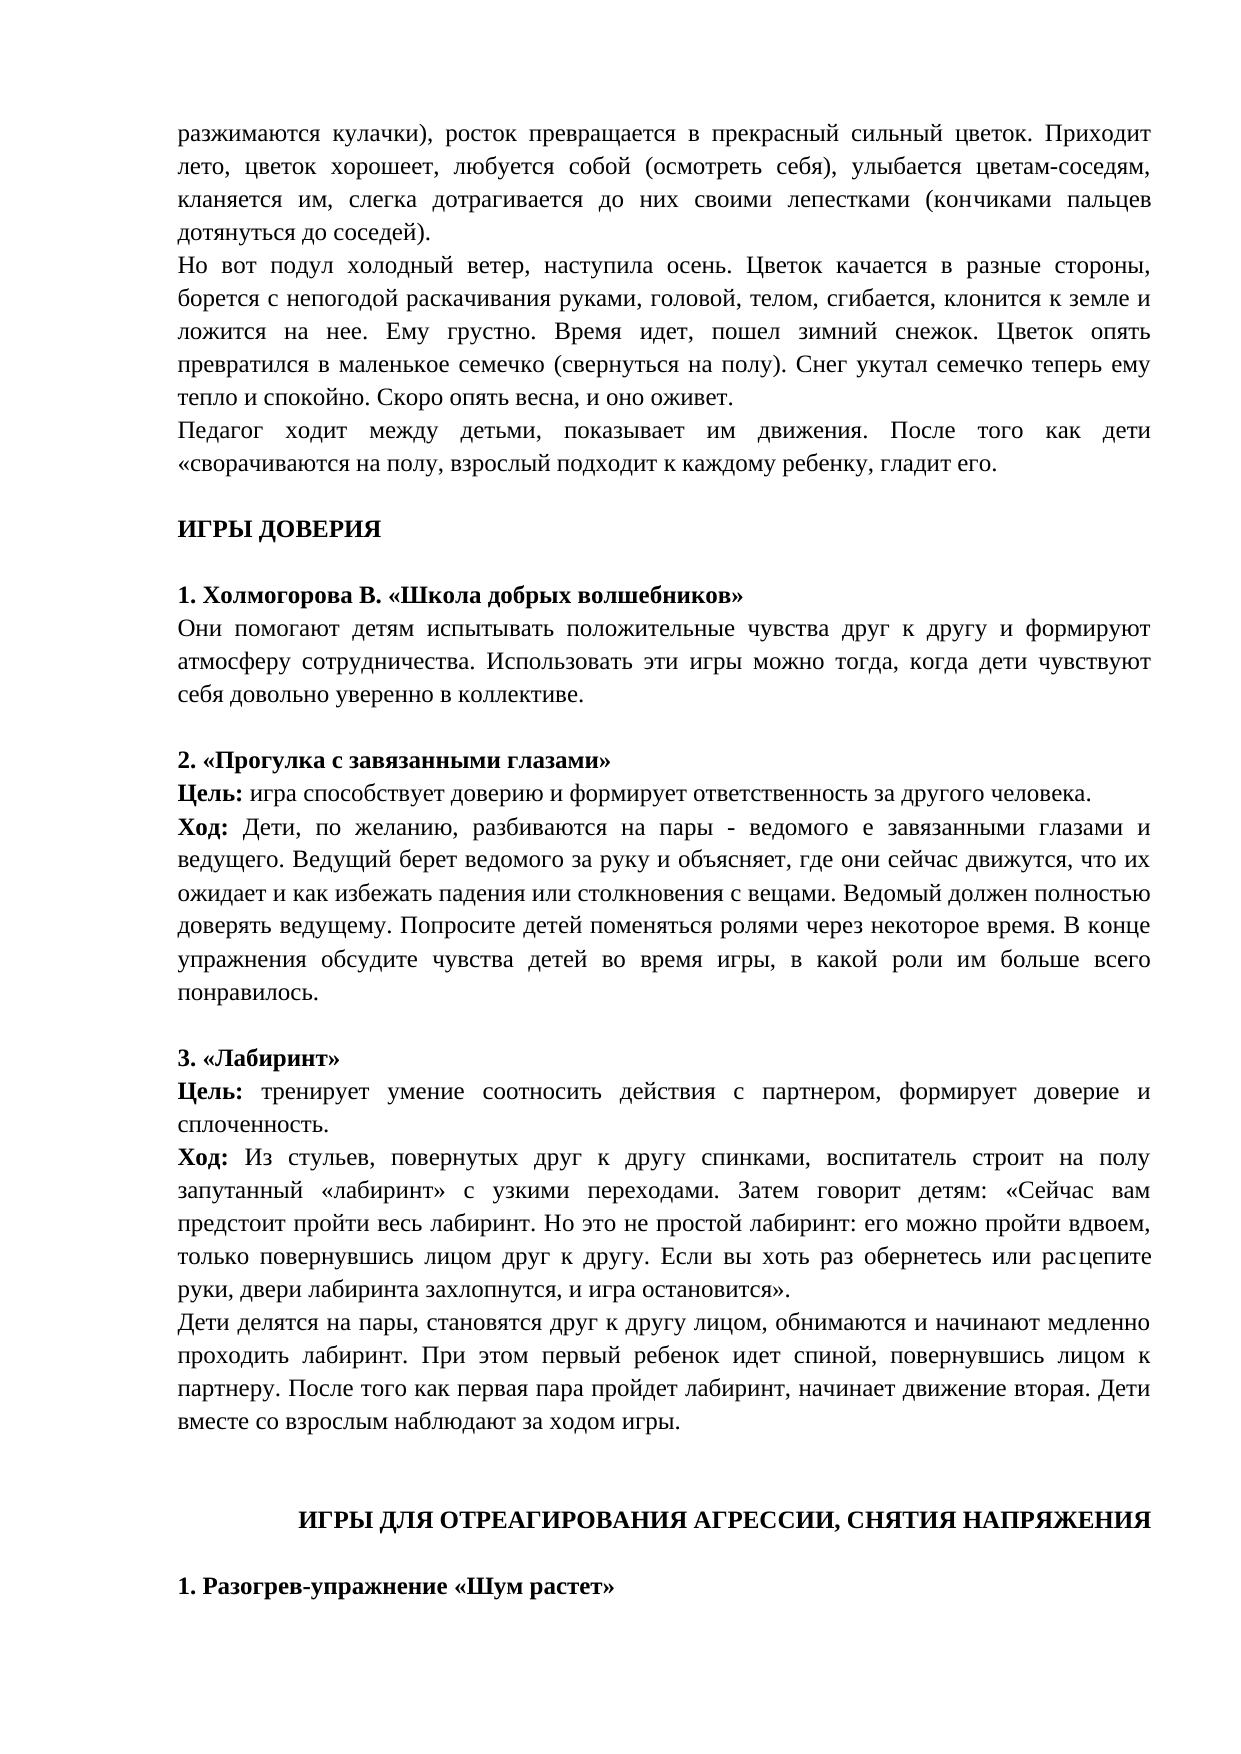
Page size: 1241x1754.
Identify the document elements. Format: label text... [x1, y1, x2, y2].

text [177, 118, 1152, 246]
text Но вот подул холодный ветер, наступила осень. Цветок качается в разные стороны, борется с непогодой раскачивания руками, головой, телом, сгибается, клонится к земле и ложится на нее. Ему грустно. Время идет, пошел зимний снежок. Цветок опять превратился в маленькое семечко (свернуться на полу). Снег укутал семечко теперь ему тепло и спокойно. Скоро опять весна, и оно оживет. [177, 250, 1152, 411]
text Цель: игра способствует доверию и формирует ответственность за другого человека. [177, 778, 1152, 807]
text Они помогают детям испытывать положительные чувства друг к другу и формируют атмосферу сотрудничества. Использовать эти игры можно тогда, когда дети чувствуют себя довольно уверенно в коллективе. [177, 613, 1152, 708]
text Ход: Из стульев, повернутых друг к другу спинками, воспитатель строит на полу запутанный «лабиринт» с узкими переходами. Затем говорит детям: «Сейчас вам предстоит пройти весь лабиринт. Но это не простой лабиринт: его можно пройти вдвоем, только повернувшись лицом друг к другу. Если вы хоть раз обернетесь или расцепите руки, двери лабиринта захлопнутся, и игра остановится». [177, 1142, 1152, 1303]
text Педагог ходит между детьми, показывает им движения. После того как дети «сворачиваются на полу, взрослый подходит к каждому ребенку, гладит его. [177, 415, 1152, 477]
text ИГРЫ ДОВЕРИЯ [177, 514, 1152, 543]
text 1. Холмогорова В. «Школа добрых волшебников» [177, 580, 1152, 609]
text 1. Разогрев-упражнение «Шум растет» [177, 1571, 1152, 1600]
text Ход: Дети, по желанию, разбиваются на пары - ведомого е завязанными глазами и ведущего. Ведущий берет ведомого за руку и объясняет, где они сейчас движутся, что их ожидает и как избежать падения или столкновения с вещами. Ведомый должен полностью доверять ведущему. Попросите детей поменяться ролями через некоторое время. В конце упражнения обсудите чувства детей во время игры, в какой роли им больше всего понравилось. [177, 812, 1152, 1005]
text Дети делятся на пары, становятся друг к другу лицом, обнимаются и начинают медленно проходить лабиринт. При этом первый ребенок идет спиной, повернувшись лицом к партнеру. После того как первая пара пройдет лабиринт, начинает движение вторая. Дети вместе со взрослым наблюдают за ходом игры. [177, 1307, 1152, 1435]
text 2. «Прогулка с завязанными глазами» [177, 746, 1152, 774]
text Цель: тренирует умение соотносить действия с партнером, формирует доверие и сплоченность. [177, 1076, 1152, 1137]
text 3. «Лабиринт» [177, 1043, 1152, 1071]
text ИГРЫ ДЛЯ ОТРЕАГИРОВАНИЯ АГРЕССИИ, СНЯТИЯ НАПРЯЖЕНИЯ [177, 1505, 1152, 1534]
